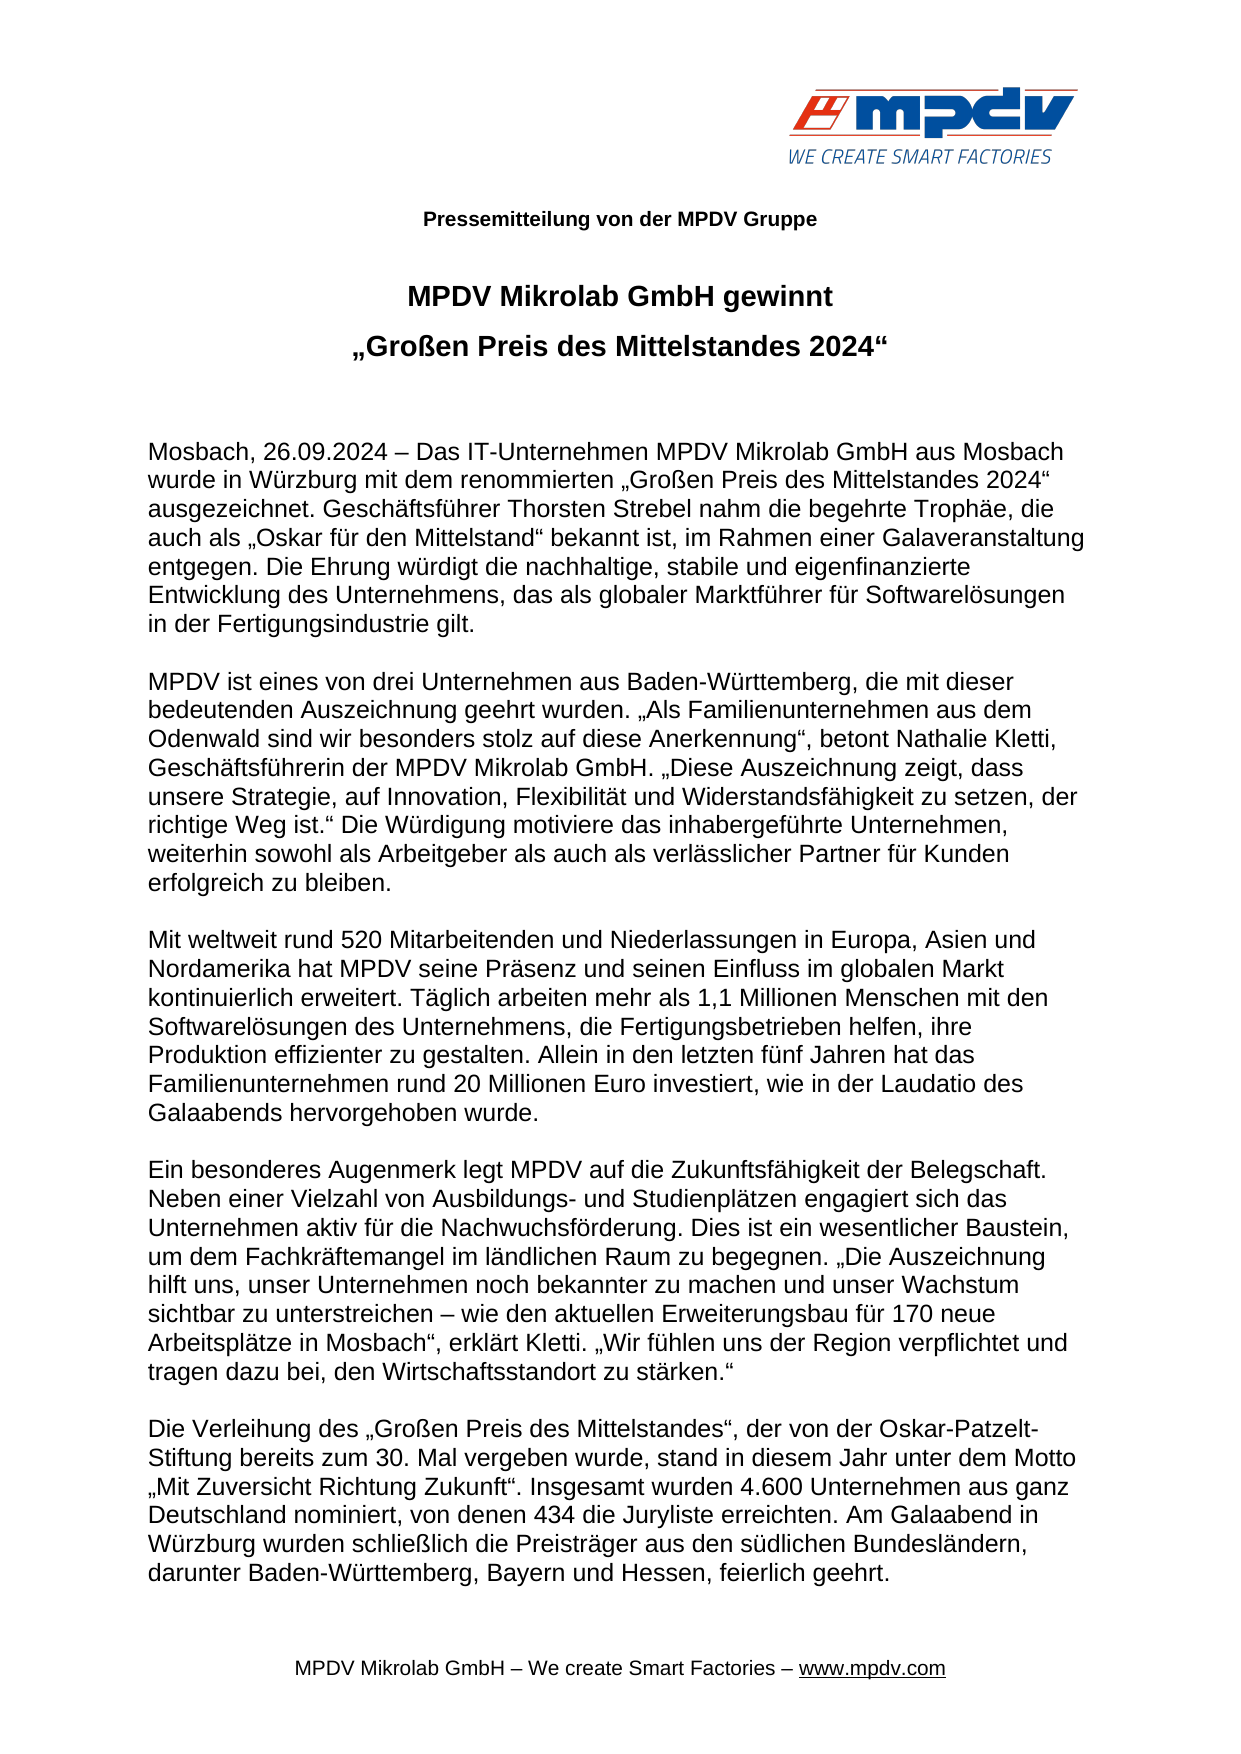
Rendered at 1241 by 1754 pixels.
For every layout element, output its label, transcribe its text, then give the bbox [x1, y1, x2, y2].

subtitle MPDV Mikrolab GmbH gewinnt [148, 279, 1093, 312]
text Mit weltweit rund 520 Mitarbeitenden und Niederlassungen in Europa, Asien und Nordamerika hat MPDV seine Präsenz und seinen Einfluss im globalen Markt kontinuierlich erweitert. Täglich arbeiten mehr als 1,1 Millionen Menschen mit den Softwarelösungen des Unternehmens, die Fertigungsbetrieben helfen, ihre Produktion effizienter zu gestalten. Allein in den letzten fünf Jahren hat das Familienunternehmen rund 20 Millionen Euro investiert, wie in der Laudatio des Galaabends hervorgehoben wurde. [148, 926, 1093, 1127]
picture [774, 73, 1093, 178]
subtitle Pressemitteilung von der MPDV Gruppe [148, 207, 1093, 231]
text MPDV ist eines von drei Unternehmen aus Baden-Württemberg, die mit dieser bedeutenden Auszeichnung geehrt wurden. „Als Familienunternehmen aus dem Odenwald sind wir besonders stolz auf diese Anerkennung“, betont Nathalie Kletti, Geschäftsführerin der MPDV Mikrolab GmbH. „Diese Auszeichnung zeigt, dass unsere Strategie, auf Innovation, Flexibilität und Widerstandsfähigkeit zu setzen, der richtige Weg ist.“ Die Würdigung motiviere das inhabergeführte Unternehmen, weiterhin sowohl als Arbeitgeber als auch als verlässlicher Partner für Kunden erfolgreich zu bleiben. [148, 667, 1093, 897]
text Mosbach, 26.09.2024 – Das IT-Unternehmen MPDV Mikrolab GmbH aus Mosbach wurde in Würzburg mit dem renommierten „Großen Preis des Mittelstandes 2024“ ausgezeichnet. Geschäftsführer Thorsten Strebel nahm die begehrte Trophäe, die auch als „Oskar für den Mittelstand“ bekannt ist, im Rahmen einer Galaveranstaltung entgegen. Die Ehrung würdigt die nachhaltige, stabile und eigenfinanzierte Entwicklung des Unternehmens, das als globaler Marktführer für Softwarelösungen in der Fertigungsindustrie gilt. [148, 437, 1093, 638]
text Ein besonderes Augenmerk legt MPDV auf die Zukunftsfähigkeit der Belegschaft. Neben einer Vielzahl von Ausbildungs- und Studienplätzen engagiert sich das Unternehmen aktiv für die Nachwuchsförderung. Dies ist ein wesentlicher Baustein, um dem Fachkräftemangel im ländlichen Raum zu begegnen. „Die Auszeichnung hilft uns, unser Unternehmen noch bekannter zu machen und unser Wachstum sichtbar zu unterstreichen – wie den aktuellen Erweiterungsbau für 170 neue Arbeitsplätze in Mosbach“, erklärt Kletti. „Wir fühlen uns der Region verpflichtet und tragen dazu bei, den Wirtschaftsstandort zu stärken.“ [148, 1156, 1093, 1386]
subtitle „Großen Preis des Mittelstandes 2024“ [148, 329, 1093, 362]
text Die Verleihung des „Großen Preis des Mittelstandes“, der von der Oskar-Patzelt-Stiftung bereits zum 30. Mal vergeben wurde, stand in diesem Jahr unter dem Motto „Mit Zuversicht Richtung Zukunft“. Insgesamt wurden 4.600 Unternehmen aus ganz Deutschland nominiert, von denen 434 die Juryliste erreichten. Am Galaabend in Würzburg wurden schließlich die Preisträger aus den südlichen Bundesländern, darunter Baden-Württemberg, Bayern und Hessen, feierlich geehrt. [148, 1414, 1093, 1587]
